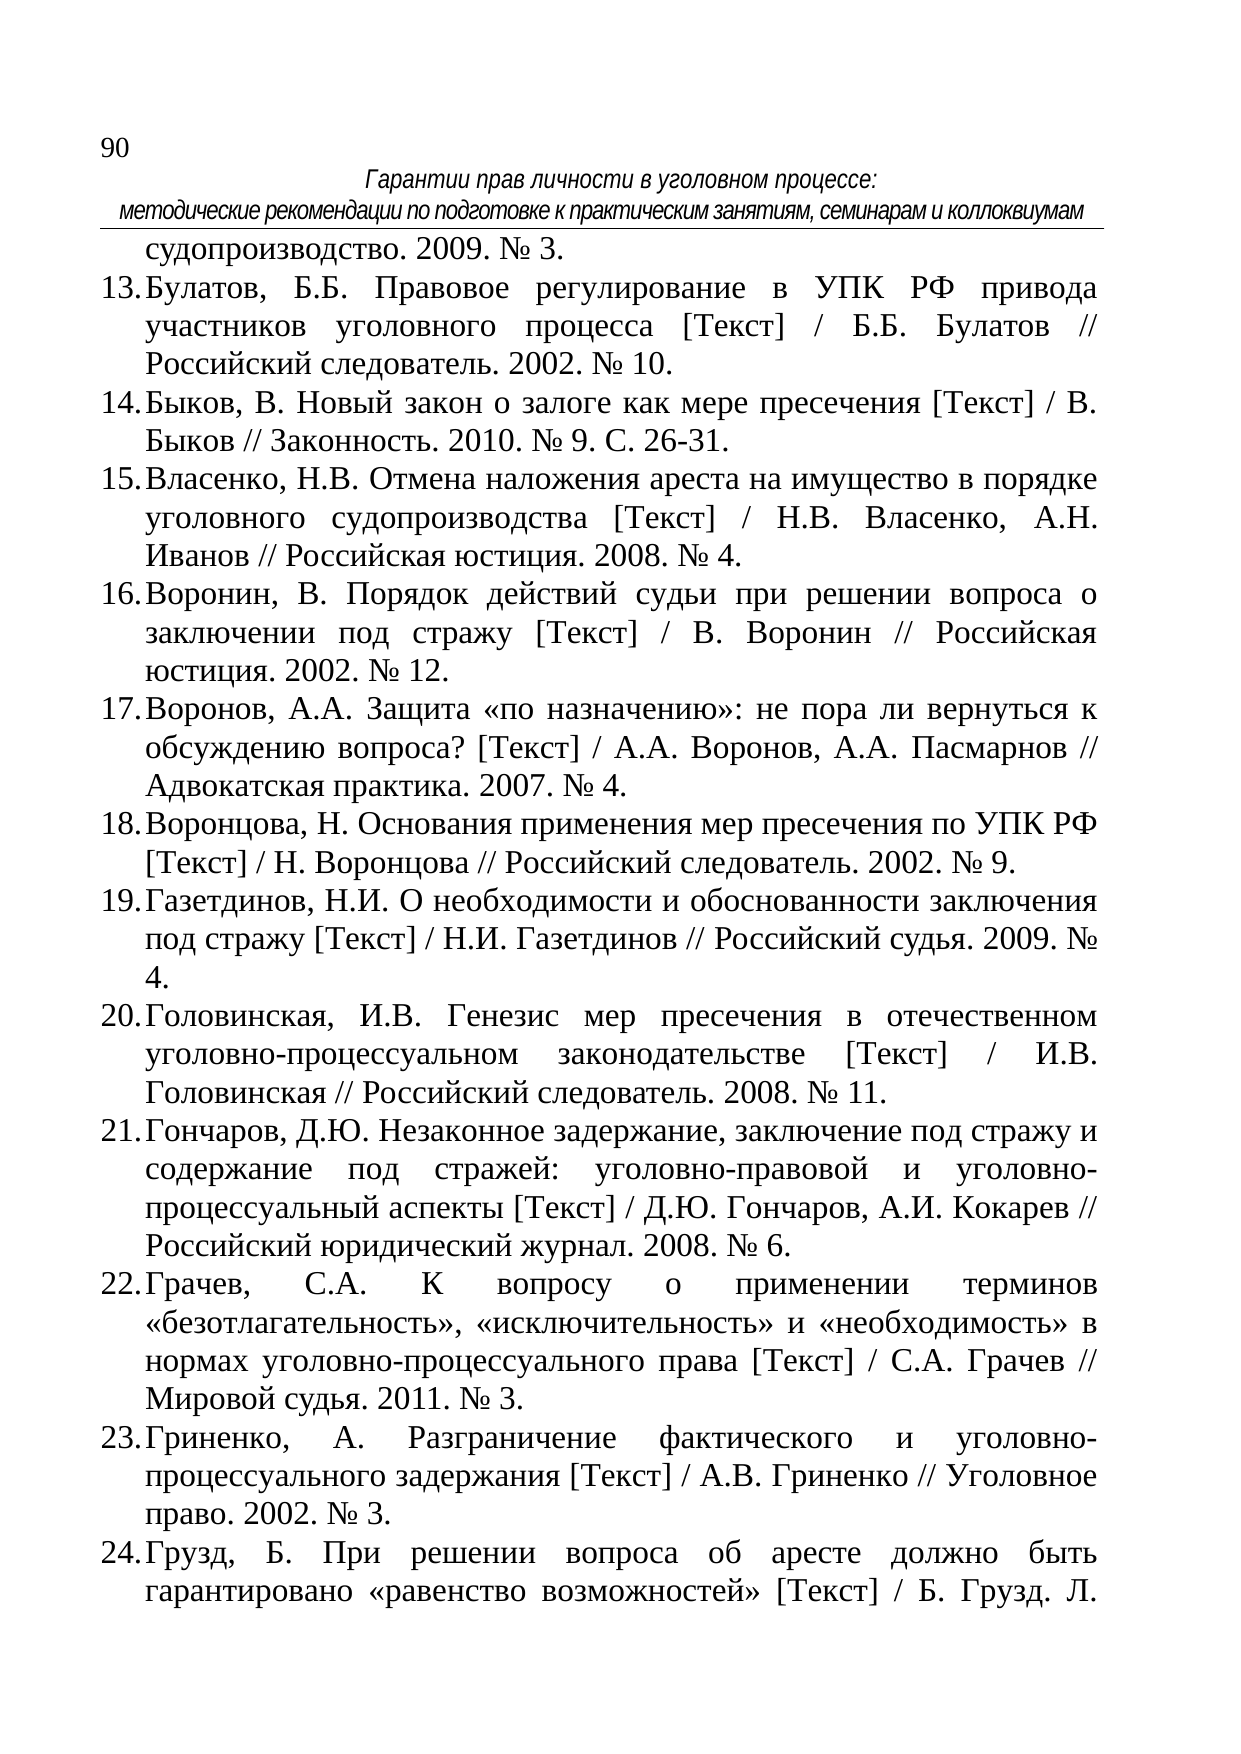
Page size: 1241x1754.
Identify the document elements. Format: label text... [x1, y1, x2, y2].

list Быков, В. Новый закон о залоге как мере пресечения [Текст] / В. Быков // Законность. 2010. № 9. С. 26-31. [100, 382, 1098, 459]
list Булатов, Б.Б. Правовое регулирование в УПК РФ привода участников уголовного процесса [Текст] / Б.Б. Булатов // Российский следователь. 2002. № 10. [100, 267, 1098, 382]
list Воронов, А.А. Защита «по назначению»: не пора ли вернуться к обсуждению вопроса? [Текст] / А.А. Воронов, А.А. Пасмарнов // Адвокатская практика. 2007. № 4. [100, 689, 1098, 804]
list Газетдинов, Н.И. О необходимости и обоснованности заключения под стражу [Текст] / Н.И. Газетдинов // Российский судья. 2009. № 4. [100, 880, 1098, 995]
list Воронин, В. Порядок действий судьи при решении вопроса о заключении под стражу [Текст] / В. Воронин // Российская юстиция. 2002. № 12. [100, 574, 1098, 689]
list Власенко, Н.В. Отмена наложения ареста на имущество в порядке уголовного судопроизводства [Текст] / Н.В. Власенко, А.Н. Иванов // Российская юстиция. 2008. № 4. [100, 459, 1098, 574]
list Воронцова, Н. Основания применения мер пресечения по УПК РФ [Текст] / Н. Воронцова // Российский следователь. 2002. № 9. [100, 804, 1098, 880]
list Гриненко, А. Разграничение фактического и уголовно-процессуального задержания [Текст] / А.В. Гриненко // Уголовное право. 2002. № 3. [100, 1417, 1098, 1532]
list Гончаров, Д.Ю. Незаконное задержание, заключение под стражу и содержание под стражей: уголовно-правовой и уголовно-процессуальный аспекты [Текст] / Д.Ю. Гончаров, А.И. Кокарев // Российский юридический журнал. 2008. № 6. [100, 1110, 1098, 1264]
list Грачев, С.А. К вопросу о применении терминов «безотлагательность», «исключительность» и «необходимость» в нормах уголовно-процессуального права [Текст] / С.А. Грачев // Мировой судья. 2011. № 3. [100, 1264, 1098, 1417]
list Головинская, И.В. Генезис мер пресечения в отечественном уголовно-процессуальном законодательстве [Текст] / И.В. Головинская // Российский следователь. 2008. № 11. [100, 995, 1098, 1110]
